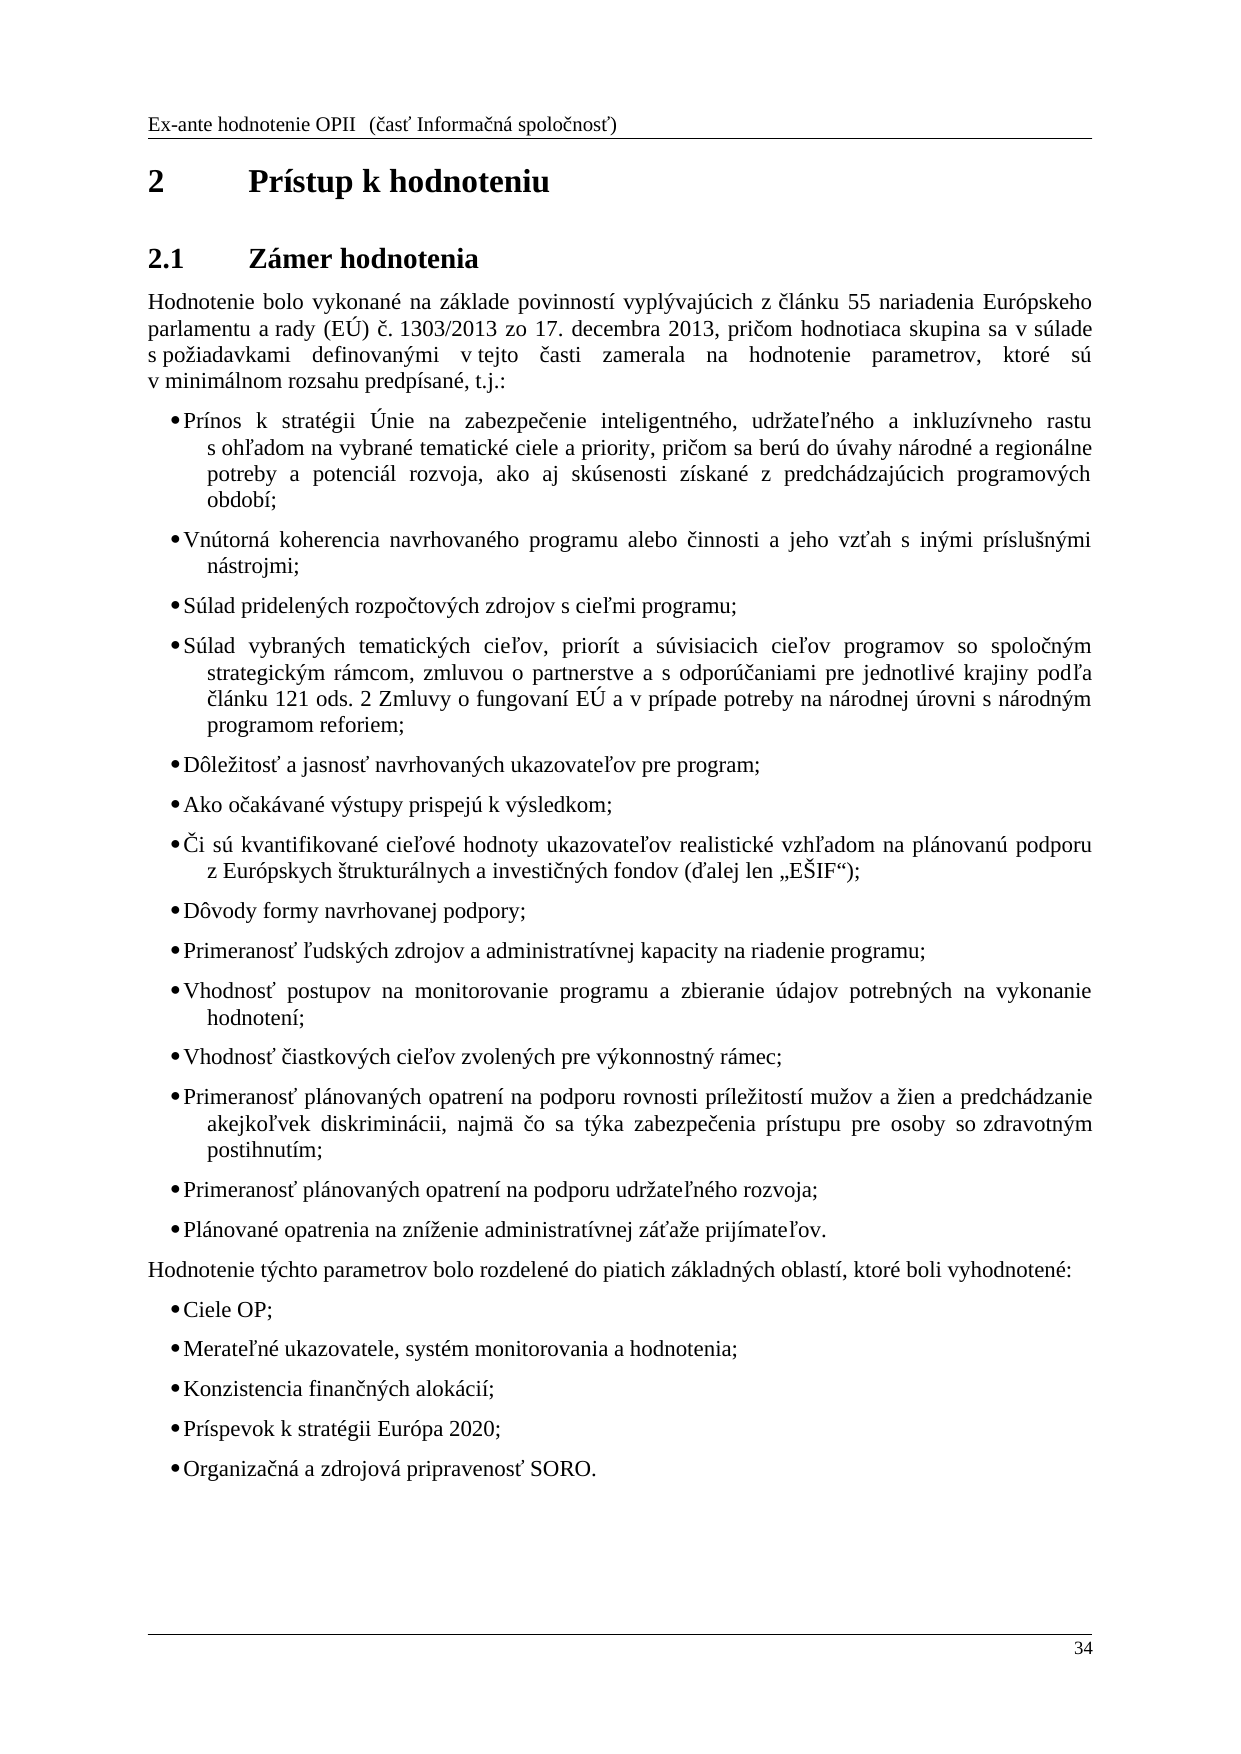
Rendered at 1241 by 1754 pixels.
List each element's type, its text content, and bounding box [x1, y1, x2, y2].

list Súlad pridelených rozpočtových zdrojov s cieľmi programu; [171, 592, 1092, 619]
text Hodnotenie bolo vykonané na základe povinností vyplývajúcich z článku 55 nariadenia Európskeho parlamentu a rady (EÚ) č. 1303/2013 zo 17. decembra 2013, pričom hodnotiaca skupina sa v súlade s požiadavkami definovanými v tejto časti zamerala na hodnotenie parametrov, ktoré sú v minimálnom rozsahu predpísané, t.j.: [148, 288, 1092, 394]
list Organizačná a zdrojová pripravenosť SORO. [171, 1455, 1092, 1482]
list Vhodnosť postupov na monitorovanie programu a zbieranie údajov potrebných na vykonanie hodnotení; [171, 977, 1092, 1030]
list Prínos k stratégii Únie na zabezpečenie inteligentného, udržateľného a inkluzívneho rastu s ohľadom na vybrané tematické ciele a priority, pričom sa berú do úvahy národné a regionálne potreby a potenciál rozvoja, ako aj skúsenosti získané z predchádzajúcich programových období; [171, 407, 1092, 513]
list Vnútorná koherencia navrhovaného programu alebo činnosti a jeho vzťah s inými príslušnými nástrojmi; [171, 526, 1092, 579]
list Dôvody formy navrhovanej podpory; [171, 897, 1092, 924]
list Primeranosť plánovaných opatrení na podporu udržateľného rozvoja; [171, 1176, 1092, 1202]
list Merateľné ukazovatele, systém monitorovania a hodnotenia; [171, 1336, 1092, 1362]
list Ako očakávané výstupy prispejú k výsledkom; [171, 791, 1092, 818]
list Súlad vybraných tematických cieľov, priorít a súvisiacich cieľov programov so spoločným strategickým rámcom, zmluvou o partnerstve a s odporúčaniami pre jednotlivé krajiny podľa článku 121 ods. 2 Zmluvy o fungovaní EÚ a v prípade potreby na národnej úrovni s národným programom reforiem; [171, 632, 1092, 738]
list Ciele OP; [171, 1296, 1092, 1322]
list Či sú kvantifikované cieľové hodnoty ukazovateľov realistické vzhľadom na plánovanú podporu z Európskych štrukturálnych a investičných fondov (ďalej len „EŠIF“); [171, 831, 1092, 884]
list Príspevok k stratégii Európa 2020; [171, 1415, 1092, 1442]
text Hodnotenie týchto parametrov bolo rozdelené do piatich základných oblastí, ktoré boli vyhodnotené: [148, 1256, 1092, 1282]
list Konzistencia finančných alokácií; [171, 1375, 1092, 1402]
list Primeranosť plánovaných opatrení na podporu rovnosti príležitostí mužov a žien a predchádzanie akejkoľvek diskriminácii, najmä čo sa týka zabezpečenia prístupu pre osoby so zdravotným postihnutím; [171, 1083, 1092, 1162]
subtitle Zámer hodnotenia [148, 241, 1092, 275]
list Vhodnosť čiastkových cieľov zvolených pre výkonnostný rámec; [171, 1043, 1092, 1070]
list Dôležitosť a jasnosť navrhovaných ukazovateľov pre program; [171, 751, 1092, 778]
list Primeranosť ľudských zdrojov a administratívnej kapacity na riadenie programu; [171, 937, 1092, 964]
list Plánované opatrenia na zníženie administratívnej záťaže prijímateľov. [171, 1216, 1092, 1242]
subtitle Prístup k hodnoteniu [148, 162, 1092, 200]
